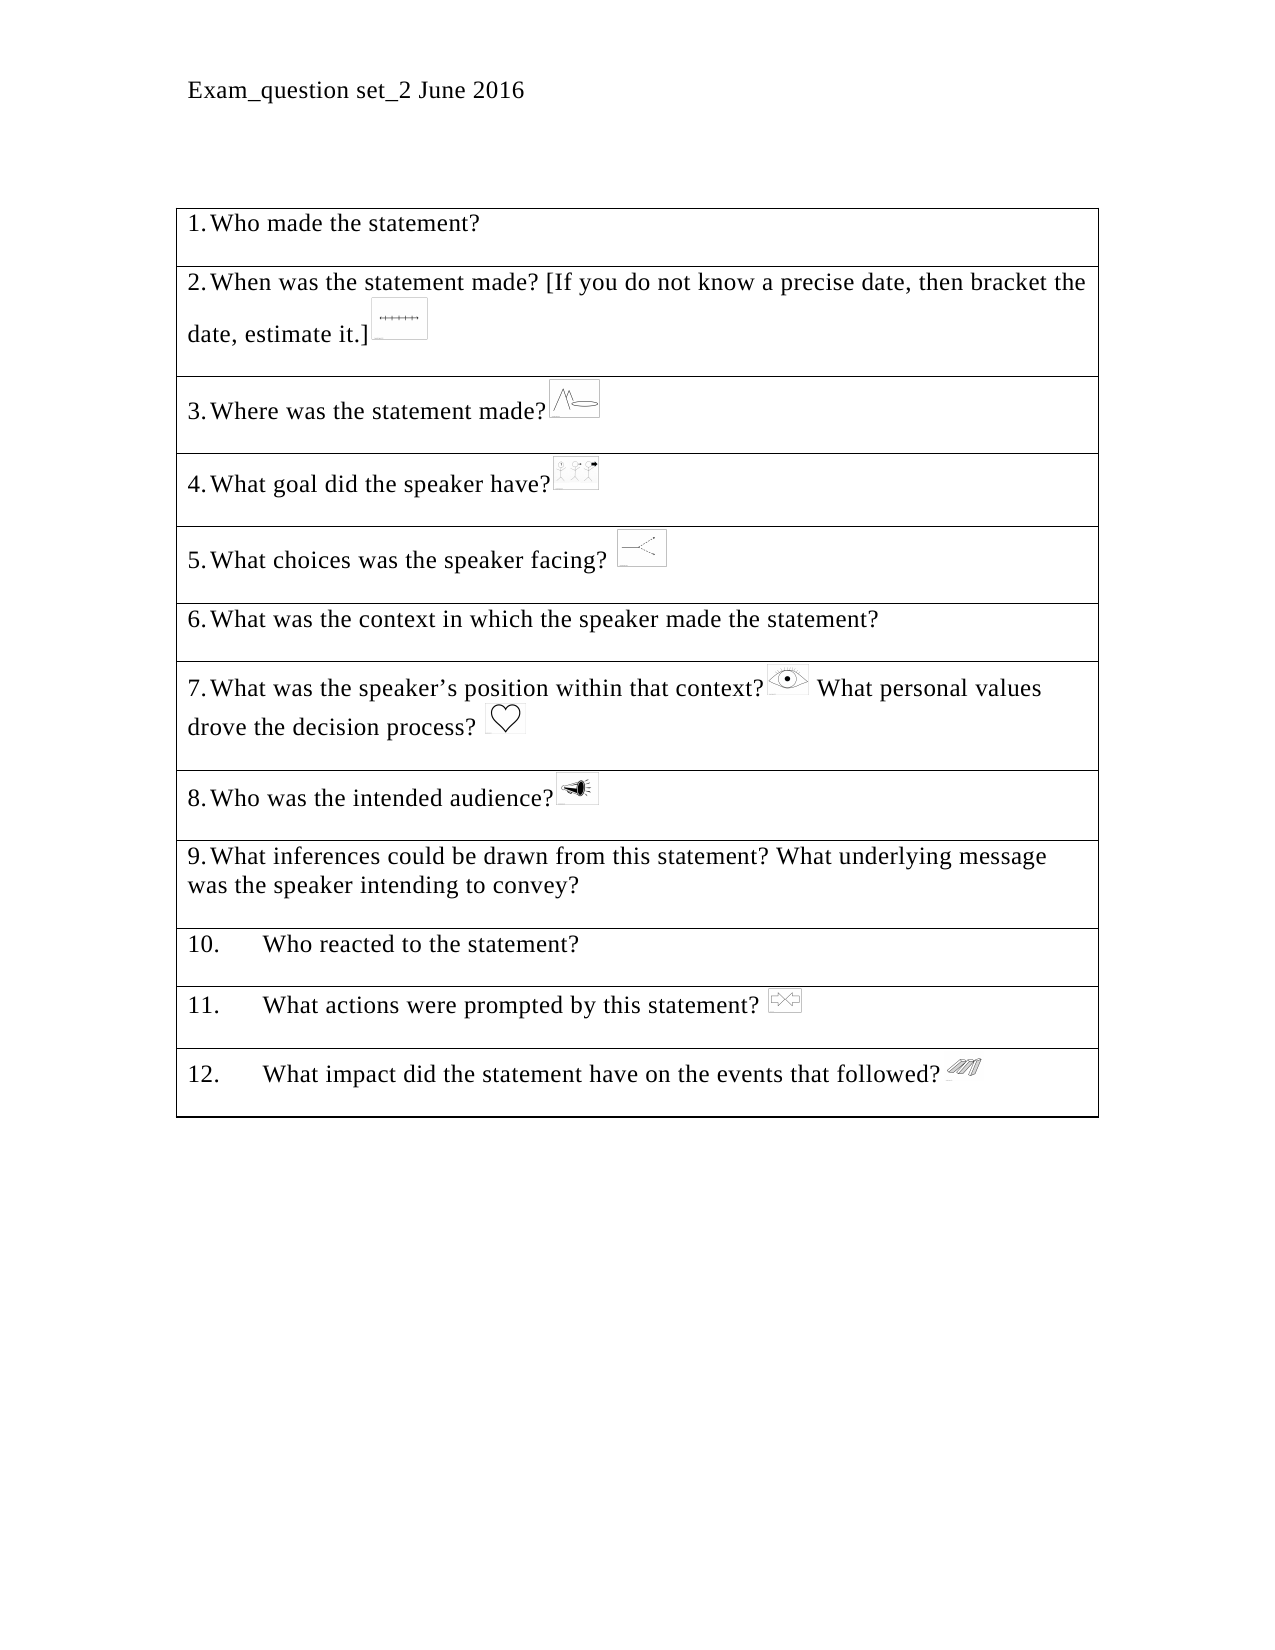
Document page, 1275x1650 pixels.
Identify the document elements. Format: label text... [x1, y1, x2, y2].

table_cell What actions were prompted by this statement? [177, 987, 1098, 1048]
table_cell What inferences could be drawn from this statement? What underlying message was the speaker intending to convey? [177, 841, 1098, 928]
table_cell Who reacted to the statement? [177, 929, 1098, 986]
table_cell Who was the intended audience? [177, 771, 1098, 840]
table_cell When was the statement made? [If you do not know a precise date, then bracket the date, estimate it.] [177, 267, 1098, 376]
table_header Who made the statement? [177, 209, 1098, 266]
table_cell Where was the statement made? [177, 377, 1098, 453]
table_cell What goal did the speaker have? [177, 454, 1098, 526]
table_cell What was the speaker’s position within that context? What personal values drove the decision process? [177, 662, 1098, 770]
table_cell What impact did the statement have on the events that followed? [177, 1049, 1098, 1116]
table_cell What was the context in which the speaker made the statement? [177, 604, 1098, 661]
table_cell What choices was the speaker facing? [177, 527, 1098, 603]
